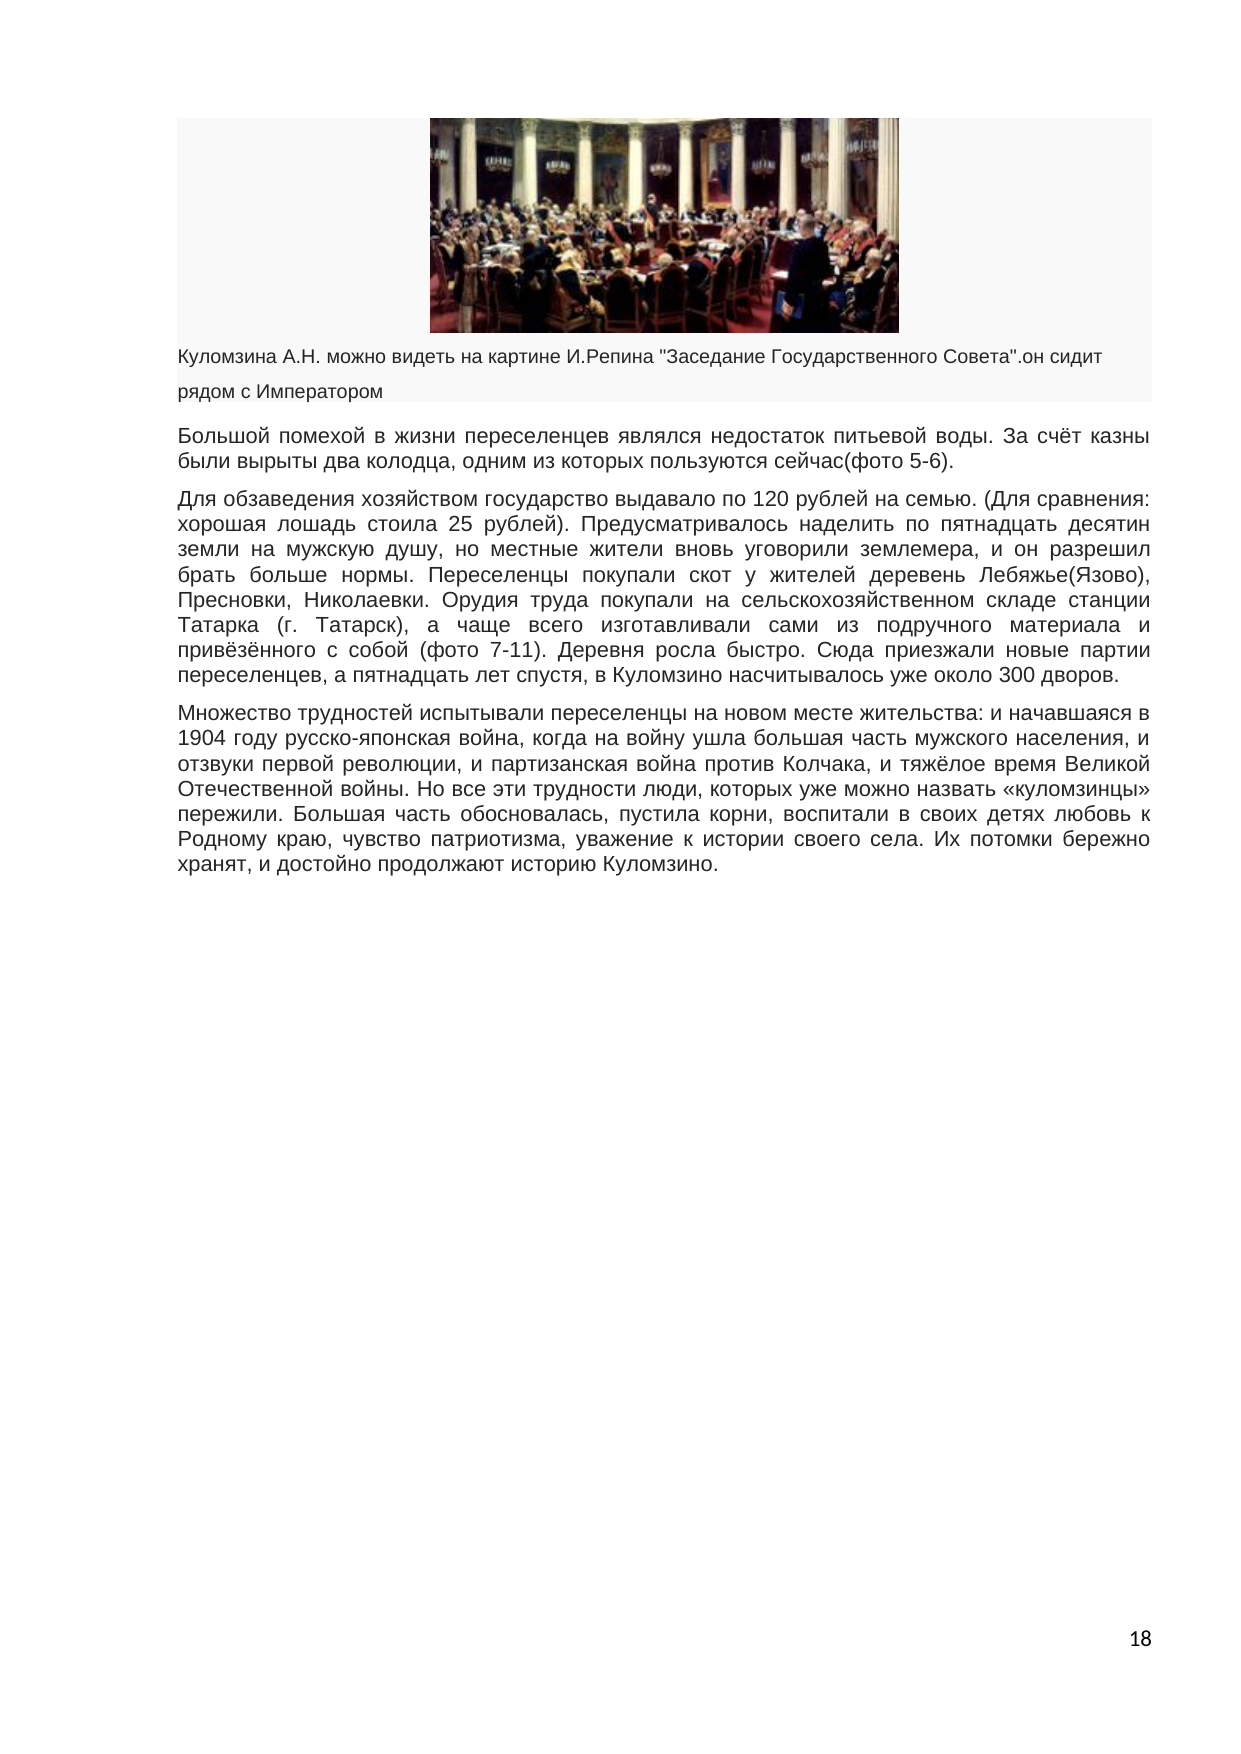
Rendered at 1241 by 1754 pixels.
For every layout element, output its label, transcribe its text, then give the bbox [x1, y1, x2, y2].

text Куломзина А.Н. можно видеть на картине И.Репина "Заседание Государственного Совета".он сидит рядом с Императором [177, 332, 1152, 402]
picture [430, 118, 899, 333]
text Множество трудностей испытывали переселенцы на новом месте жительства: и начавшаяся в 1904 году русско-японская война, когда на войну ушла большая часть мужского населения, и отзвуки первой революции, и партизанская война против Колчака, и тяжёлое время Великой Отечественной войны. Но все эти трудности люди, которых уже можно назвать «куломзинцы» пережили. Большая часть обосновалась, пустила корни, воспитали в своих детях любовь к Родному краю, чувство патриотизма, уважение к истории своего села. Их потомки бережно хранят, и достойно продолжают историю Куломзино. [177, 700, 1152, 877]
text Большой помехой в жизни переселенцев являлся недостаток питьевой воды. За счёт казны были вырыты два колодца, одним из которых пользуются сейчас(фото 5-6). [177, 423, 1152, 473]
text Для обзаведения хозяйством государство выдавало по 120 рублей на семью. (Для сравнения: хорошая лошадь стоила 25 рублей). Предусматривалось наделить по пятнадцать десятин земли на мужскую душу, но местные жители вновь уговорили землемера, и он разрешил брать больше нормы. Переселенцы покупали скот у жителей деревень Лебяжье(Язово), Пресновки, Николаевки. Орудия труда покупали на сельскохозяйственном складе станции Татарка (г. Татарск), а чаще всего изготавливали сами из подручного материала и привёзённого с собой (фото 7-11). Деревня росла быстро. Сюда приезжали новые партии переселенцев, а пятнадцать лет спустя, в Куломзино насчитывалось уже около 300 дворов. [177, 486, 1152, 688]
